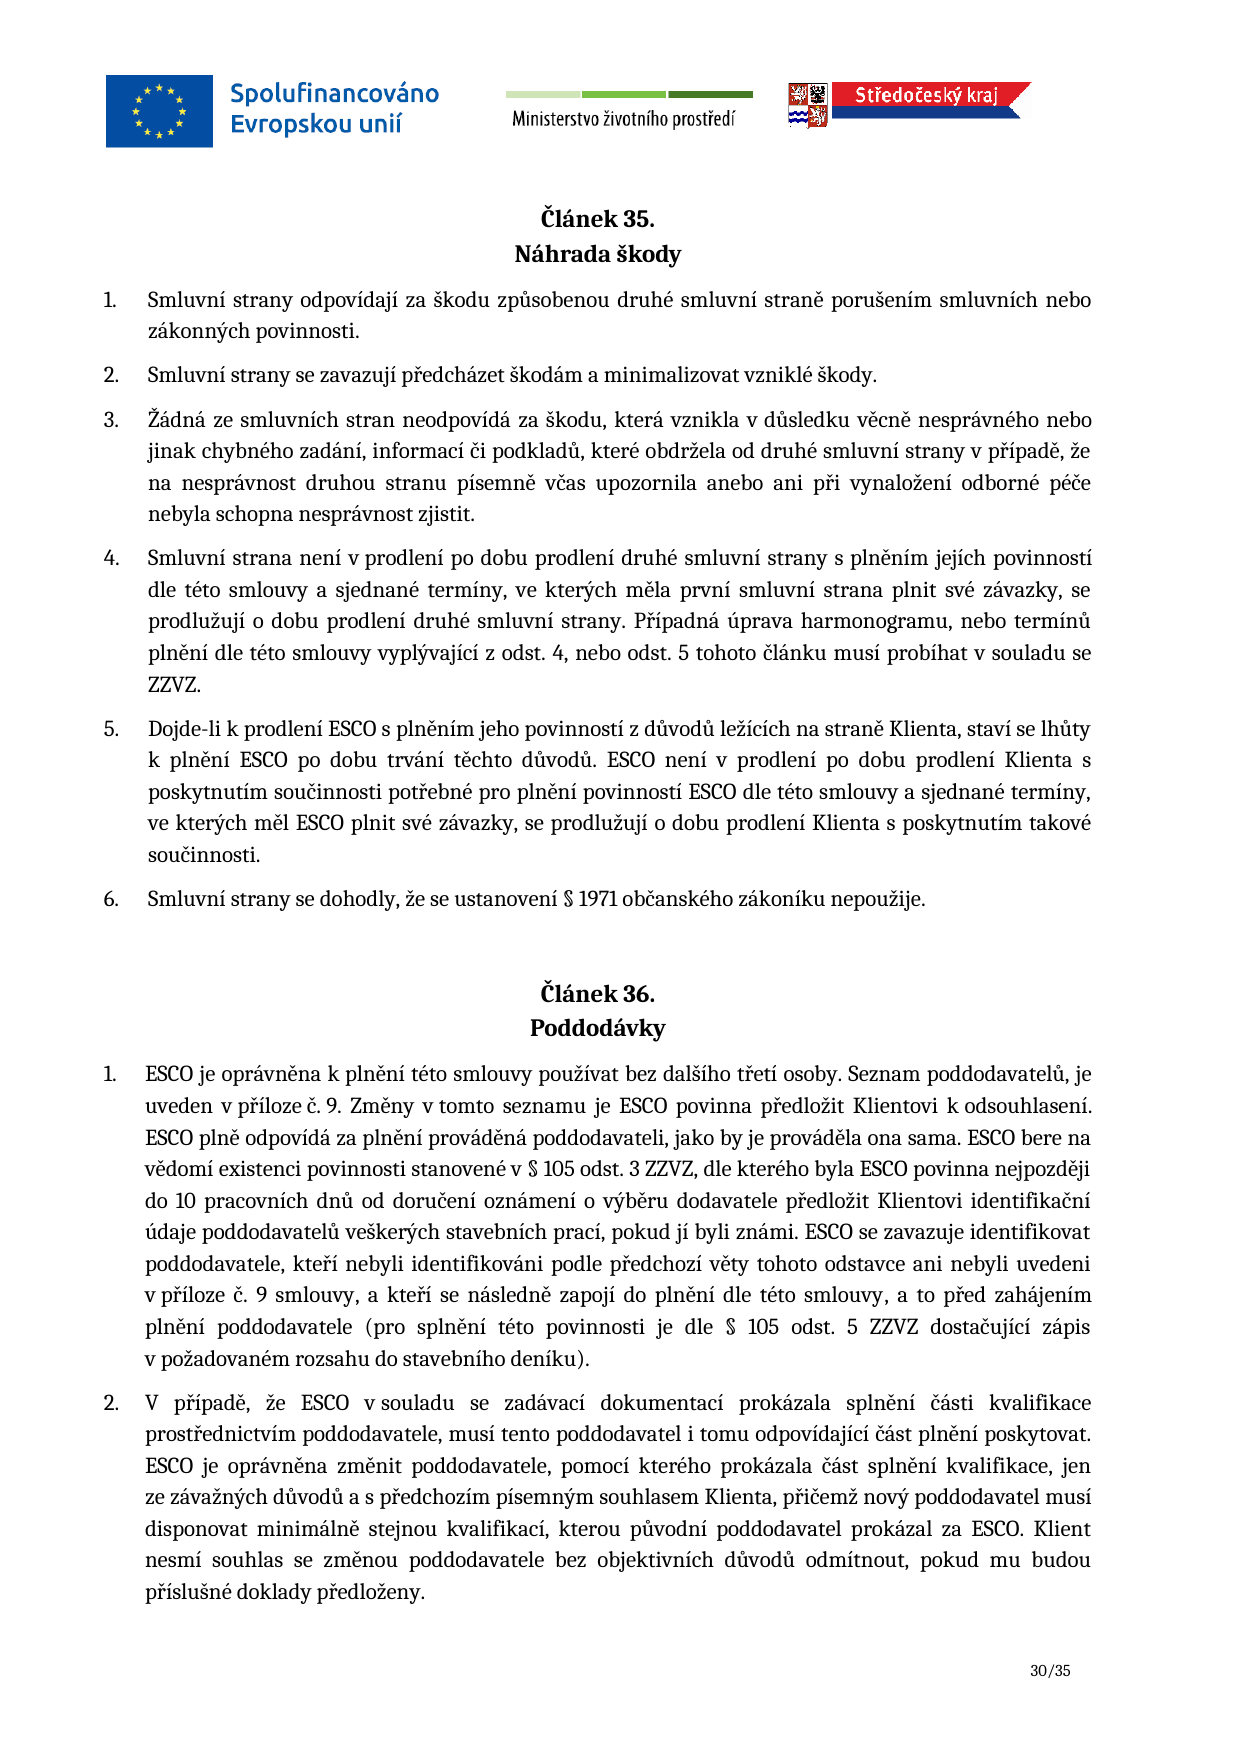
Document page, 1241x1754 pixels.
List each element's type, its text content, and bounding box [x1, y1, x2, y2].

subtitle Smluvní strany odpovídají za škodu způsobenou druhé smluvní straně porušením smluvních nebo zákonných povinnosti. [103, 287, 1092, 344]
picture [103, 73, 1048, 148]
subtitle Náhrada škody [103, 205, 1092, 268]
subtitle Dojde-li k prodlení ESCO s plněním jeho povinností z důvodů ležících na straně Klienta, staví se lhůty k plnění ESCO po dobu trvání těchto důvodů. ESCO není v prodlení po dobu prodlení Klienta s poskytnutím součinnosti potřebné pro plnění povinností ESCO dle této smlouvy a sjednané termíny, ve kterých měl ESCO plnit své závazky, se prodlužují o dobu prodlení Klienta s poskytnutím takové součinnosti. [103, 715, 1092, 868]
subtitle V případě, že ESCO v souladu se zadávací dokumentací prokázala splnění části kvalifikace prostřednictvím poddodavatele, musí tento poddodavatel i tomu odpovídající část plnění poskytovat. ESCO je oprávněna změnit poddodavatele, pomocí kterého prokázala část splnění kvalifikace, jen ze závažných důvodů a s předchozím písemným souhlasem Klienta, přičemž nový poddodavatel musí disponovat minimálně stejnou kvalifikací, kterou původní poddodavatel prokázal za ESCO. Klient nesmí souhlas se změnou poddodavatele bez objektivních důvodů odmítnout, pokud mu budou příslušné doklady předloženy. [103, 1389, 1092, 1605]
subtitle ESCO je oprávněna k plnění této smlouvy používat bez dalšího třetí osoby. Seznam poddodavatelů, je uveden v příloze č. 9. Změny v tomto seznamu je ESCO povinna předložit Klientovi k odsouhlasení. ESCO plně odpovídá za plnění prováděná poddodavateli, jako by je prováděla ona sama. ESCO bere na vědomí existenci povinnosti stanovené v § 105 odst. 3 ZZVZ, dle kterého byla ESCO povinna nejpozději do 10 pracovních dnů od doručení oznámení o výběru dodavatele předložit Klientovi identifikační údaje poddodavatelů veškerých stavebních prací, pokud jí byli známi. ESCO se zavazuje identifikovat poddodavatele, kteří nebyli identifikováni podle předchozí věty tohoto odstavce ani nebyli uvedeni v příloze č. 9 smlouvy, a kteří se následně zapojí do plnění dle této smlouvy, a to před zahájením plnění poddodavatele (pro splnění této povinnosti je dle § 105 odst. 5 ZZVZ dostačující zápis v požadovaném rozsahu do stavebního deníku). [103, 1061, 1092, 1372]
subtitle Smluvní strana není v prodlení po dobu prodlení druhé smluvní strany s plněním jejích povinností dle této smlouvy a sjednané termíny, ve kterých měla první smluvní strana plnit své závazky, se prodlužují o dobu prodlení druhé smluvní strany. Případná úprava harmonogramu, nebo termínů plnění dle této smlouvy vyplývající z odst. 4, nebo odst. 5 tohoto článku musí probíhat v souladu se ZZVZ. [103, 545, 1092, 698]
subtitle Smluvní strany se zavazují předcházet škodám a minimalizovat vzniklé škody. [103, 362, 1092, 389]
subtitle Smluvní strany se dohodly, že se ustanovení § 1971 občanského zákoníku nepoužije. [103, 886, 1092, 912]
subtitle Poddodávky [103, 980, 1092, 1043]
subtitle Žádná ze smluvních stran neodpovídá za škodu, která vznikla v důsledku věcně nesprávného nebo jinak chybného zadání, informací či podkladů, které obdržela od druhé smluvní strany v případě, že na nesprávnost druhou stranu písemně včas upozornila anebo ani při vynaložení odborné péče nebyla schopna nesprávnost zjistit. [103, 406, 1092, 527]
